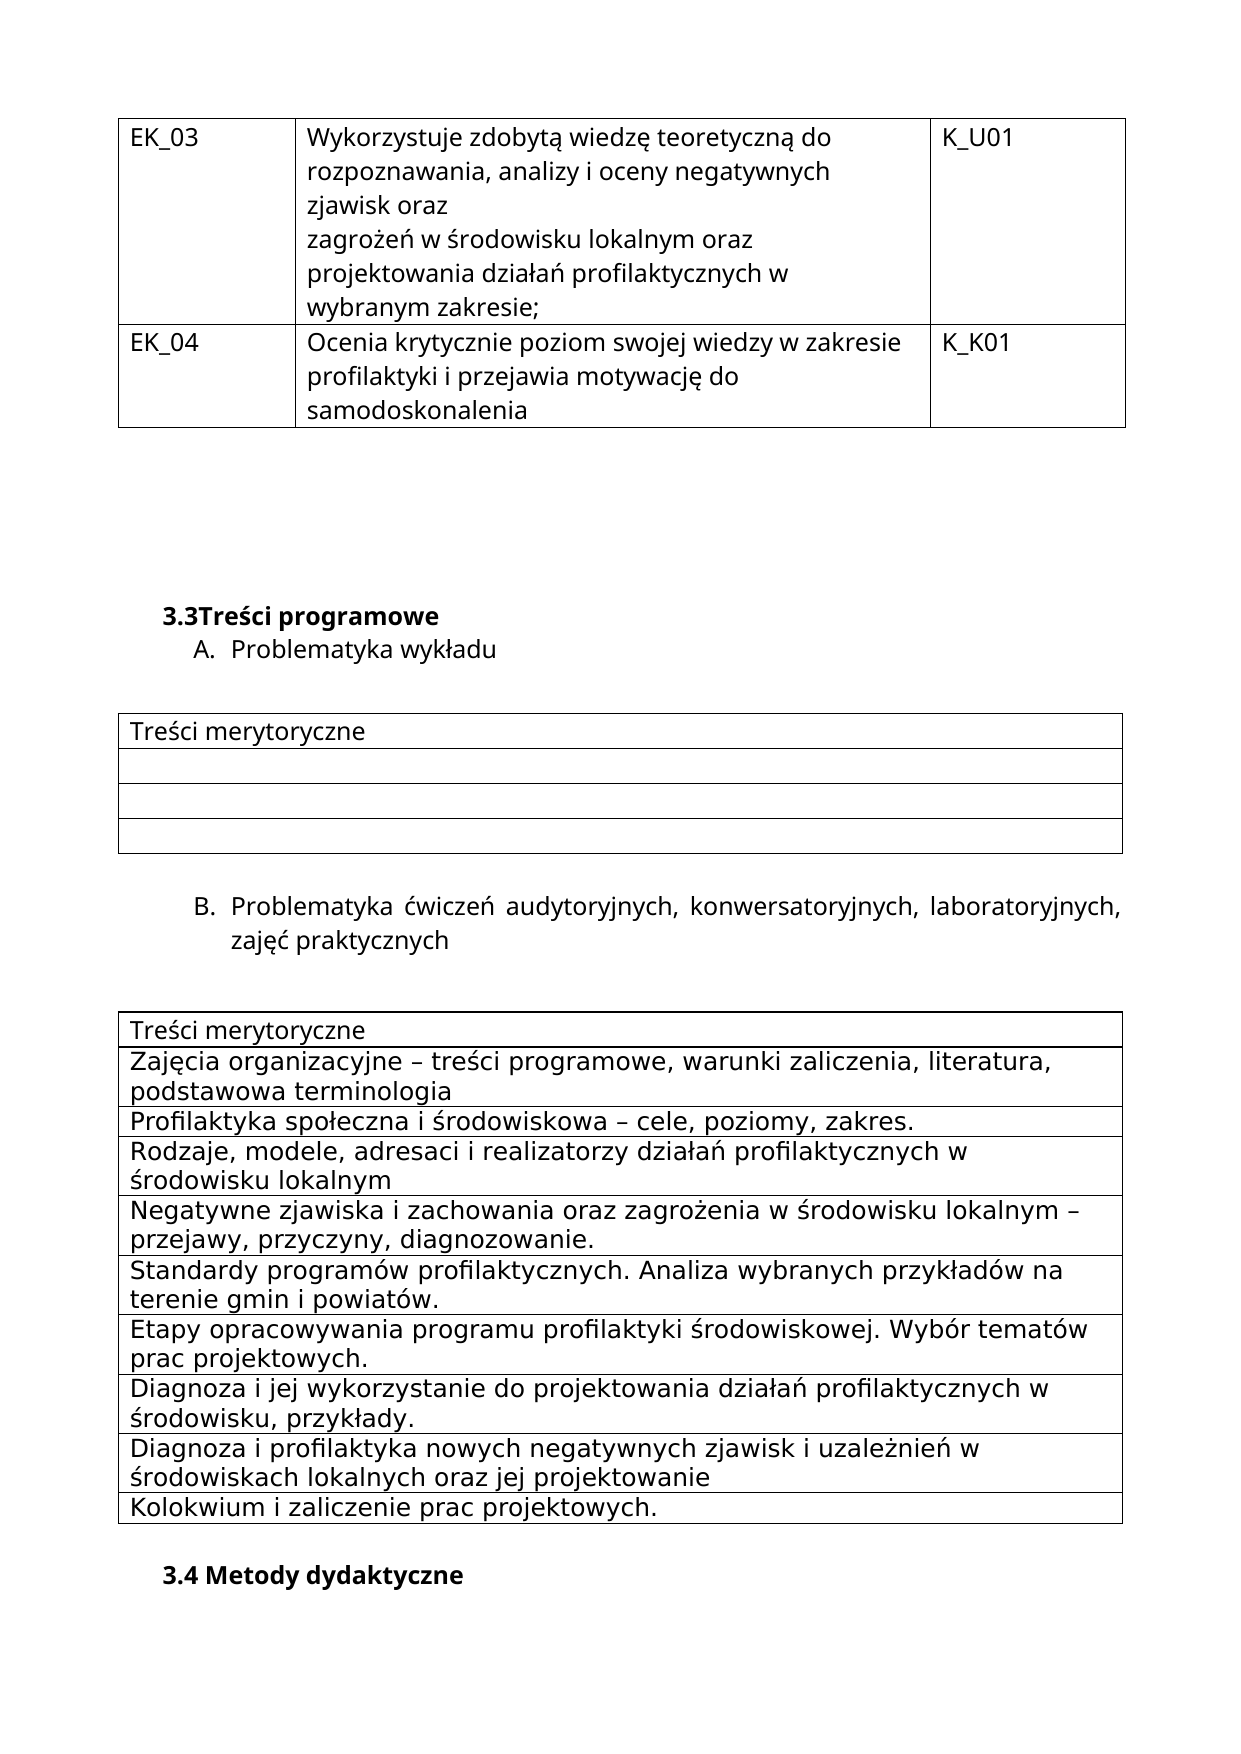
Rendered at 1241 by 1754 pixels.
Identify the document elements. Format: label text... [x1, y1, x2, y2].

table_cell Diagnoza i jej wykorzystanie do projektowania działań profilaktycznych w środowisku, przykłady. [119, 1375, 1122, 1433]
table_cell Wykorzystuje zdobytą wiedzę teoretyczną do rozpoznawania, analizy i oceny negatywnych zjawisk oraz zagrożeń w środowisku lokalnym oraz projektowania działań profilaktycznych w wybranym zakresie; [296, 119, 930, 323]
table_cell Negatywne zjawiska i zachowania oraz zagrożenia w środowisku lokalnym – przejawy, przyczyny, diagnozowanie. [119, 1196, 1122, 1255]
table_cell Standardy programów profilaktycznych. Analiza wybranych przykładów na terenie gmin i powiatów. [119, 1256, 1122, 1314]
table_cell EK_03 [119, 119, 295, 323]
table_header Treści merytoryczne [119, 1013, 1122, 1046]
table_header Treści merytoryczne [119, 714, 1122, 748]
text 3.4 Metody dydaktyczne [162, 1558, 1122, 1592]
table_cell [119, 749, 1122, 783]
table_cell Diagnoza i profilaktyka nowych negatywnych zjawisk i uzależnień w środowiskach lokalnych oraz jej projektowanie [119, 1434, 1122, 1492]
table_cell K_U01 [931, 119, 1125, 323]
list 3.3Treści programowe [162, 598, 1122, 632]
table_cell [119, 819, 1122, 853]
table_cell Rodzaje, modele, adresaci i realizatorzy działań profilaktycznych w środowisku lokalnym [119, 1137, 1122, 1195]
table_cell Kolokwium i zaliczenie prac projektowych. [119, 1493, 1122, 1522]
table_cell K_K01 [931, 325, 1125, 427]
table_cell Ocenia krytycznie poziom swojej wiedzy w zakresie profilaktyki i przejawia motywację do samodoskonalenia [296, 325, 930, 427]
list Problematyka wykładu [193, 632, 1122, 666]
list Problematyka ćwiczeń audytoryjnych, konwersatoryjnych, laboratoryjnych, zajęć praktycznych [193, 888, 1122, 956]
table_cell Etapy opracowywania programu profilaktyki środowiskowej. Wybór tematów prac projektowych. [119, 1315, 1122, 1373]
table_cell [119, 784, 1122, 818]
table_cell Profilaktyka społeczna i środowiskowa – cele, poziomy, zakres. [119, 1107, 1122, 1136]
table_cell Zajęcia organizacyjne – treści programowe, warunki zaliczenia, literatura, podstawowa terminologia [119, 1048, 1122, 1106]
table_cell EK_04 [119, 325, 295, 427]
